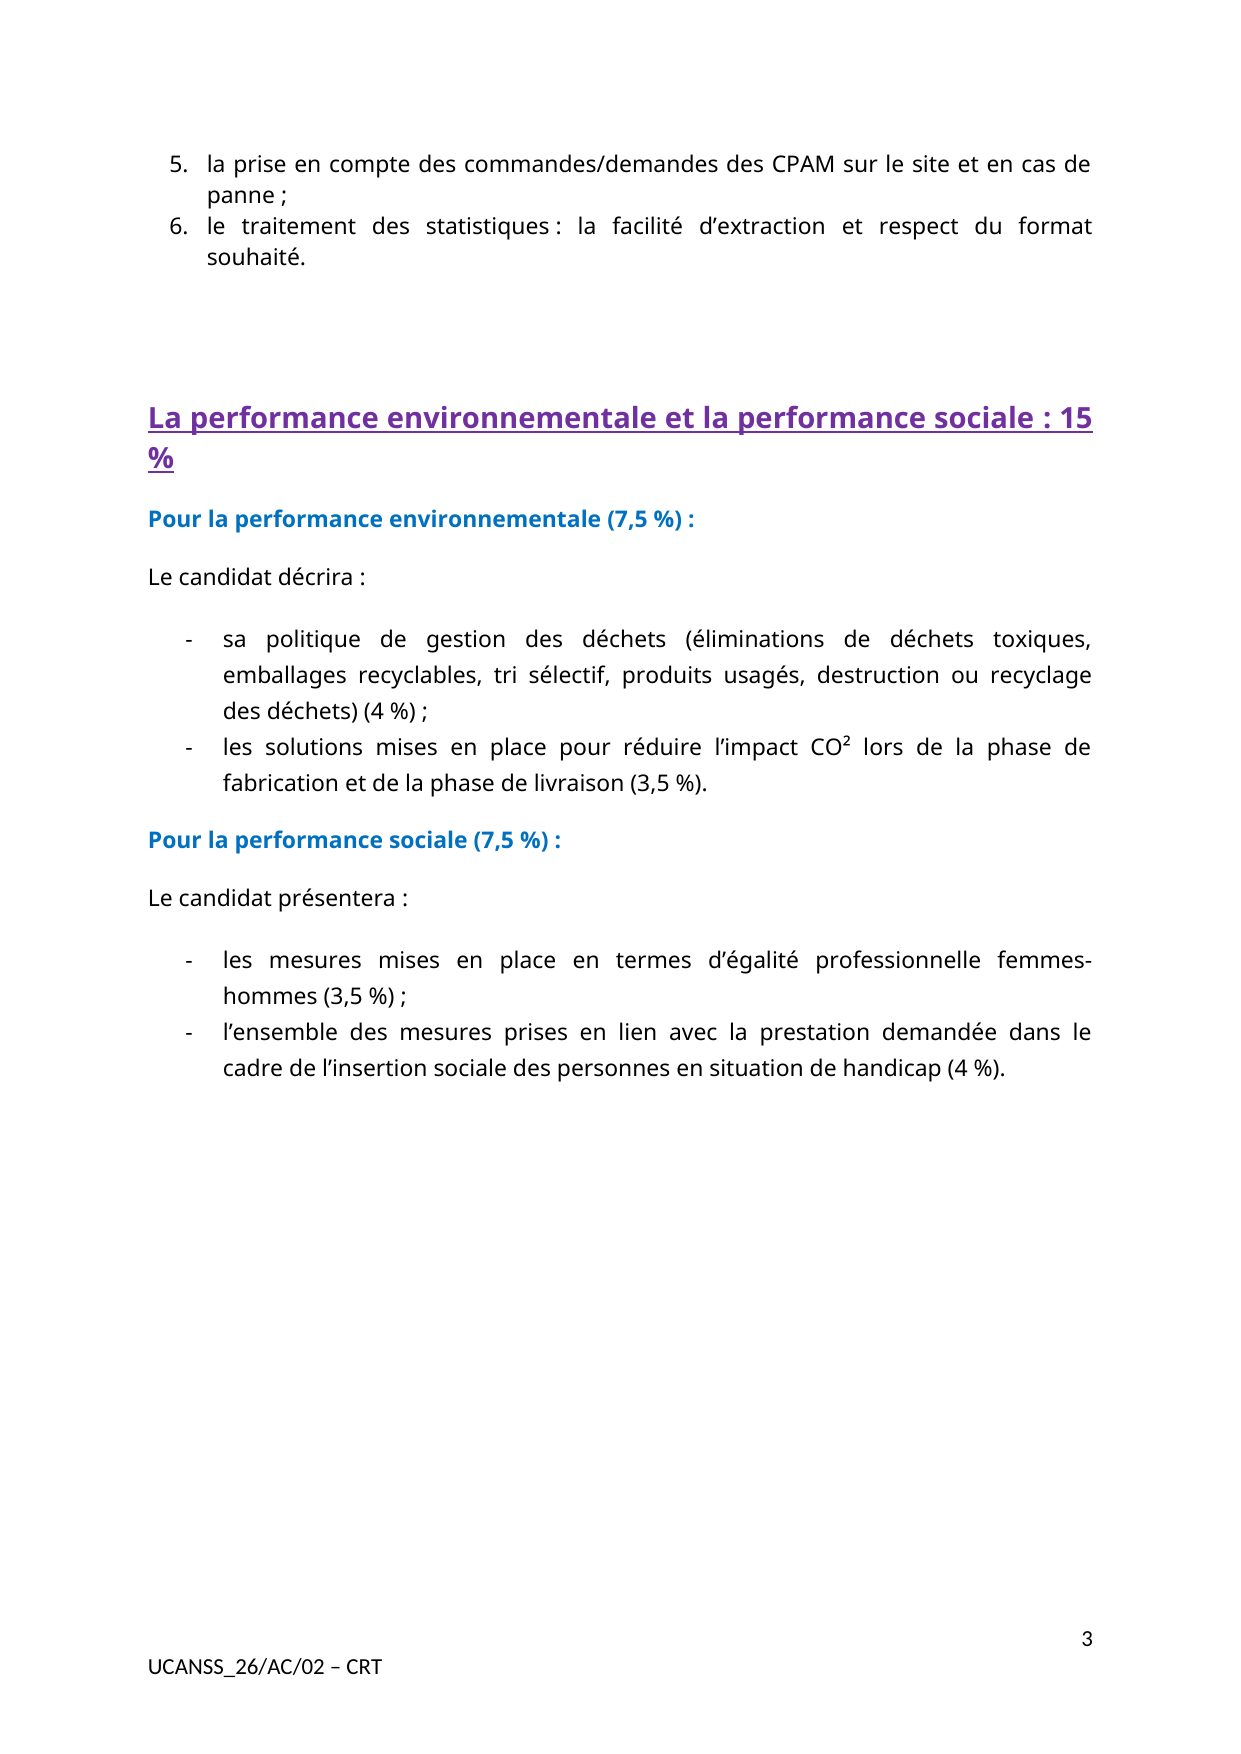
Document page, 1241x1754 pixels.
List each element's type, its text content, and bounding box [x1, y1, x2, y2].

text La performance environnementale et la performance sociale : 15 % [148, 398, 1093, 431]
list les solutions mises en place pour réduire l’impact CO² lors de la phase de fabrication et de la phase de livraison (3,5 %). [185, 731, 1093, 798]
text Le candidat décrira : [148, 561, 1093, 592]
list les mesures mises en place en termes d’égalité professionnelle femmes-hommes (3,5 %) ; [185, 944, 1093, 1011]
text La performance environnementale et la performance sociale : 15 % [148, 433, 1093, 477]
list le traitement des statistiques : la facilité d’extraction et respect du format souhaité. [169, 210, 1093, 273]
text Le candidat présentera : [148, 882, 1093, 913]
list sa politique de gestion des déchets (éliminations de déchets toxiques, emballages recyclables, tri sélectif, produits usagés, destruction ou recyclage des déchets) (4 %) ; [185, 623, 1093, 727]
text Pour la performance sociale (7,5 %) : [148, 824, 1093, 855]
text Pour la performance environnementale (7,5 %) : [148, 503, 1093, 534]
list l’ensemble des mesures prises en lien avec la prestation demandée dans le cadre de l’insertion sociale des personnes en situation de handicap (4 %). [185, 1016, 1093, 1083]
list la prise en compte des commandes/demandes des CPAM sur le site et en cas de panne ; [169, 148, 1093, 210]
